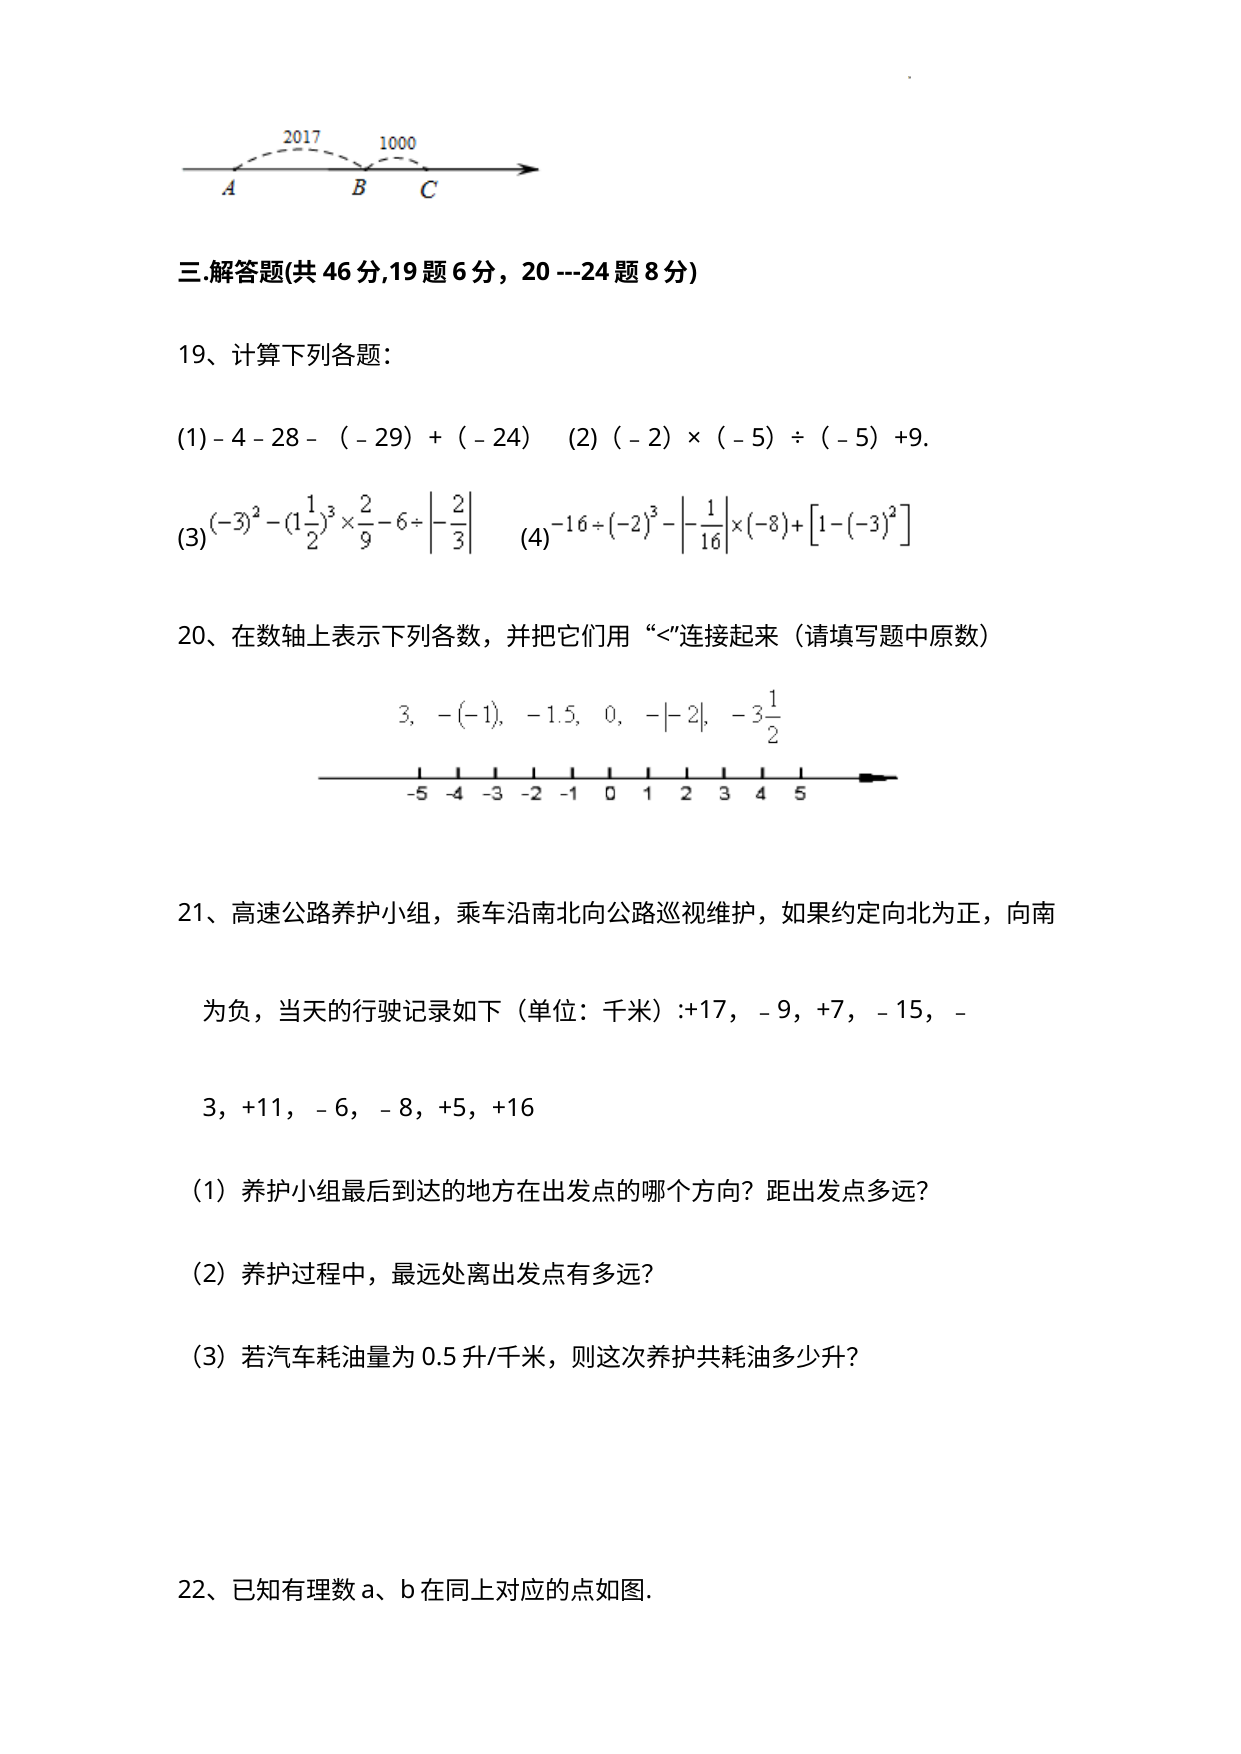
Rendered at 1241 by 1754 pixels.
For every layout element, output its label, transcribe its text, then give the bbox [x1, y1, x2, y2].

text 20、在数轴上表示下列各数，并把它们用“<”连接起来（请填写题中原数） [177, 602, 1063, 667]
text 21、高速公路养护小组，乘车沿南北向公路巡视维护，如果约定向北为正，向南为负，当天的行驶记录如下（单位：千米）:+17，﹣9，+7，﹣15，﹣3，+11，﹣6，﹣8，+5，+16 [177, 879, 1063, 1139]
picture [206, 487, 475, 559]
picture [549, 490, 913, 559]
text （1）养护小组最后到达的地方在出发点的哪个方向？距出发点多远？ [177, 1157, 1063, 1222]
text (1)﹣4﹣28﹣（﹣29）+（﹣24） (2)（﹣2）×（﹣5）÷（﹣5）+9. [177, 404, 1063, 469]
text （2）养护过程中，最远处离出发点有多远？ [177, 1240, 1063, 1305]
text 19、计算下列各题： [177, 321, 1063, 386]
text 22、已知有理数a、b在同上对应的点如图. [177, 1556, 1063, 1621]
text （3）若汽车耗油量为0.5升/千米，则这次养护共耗油多少升？ [177, 1323, 1063, 1388]
picture [177, 126, 545, 203]
text 三.解答题(共46分,19题6分，20 ---24题8分) [177, 238, 1063, 303]
picture [312, 685, 928, 810]
